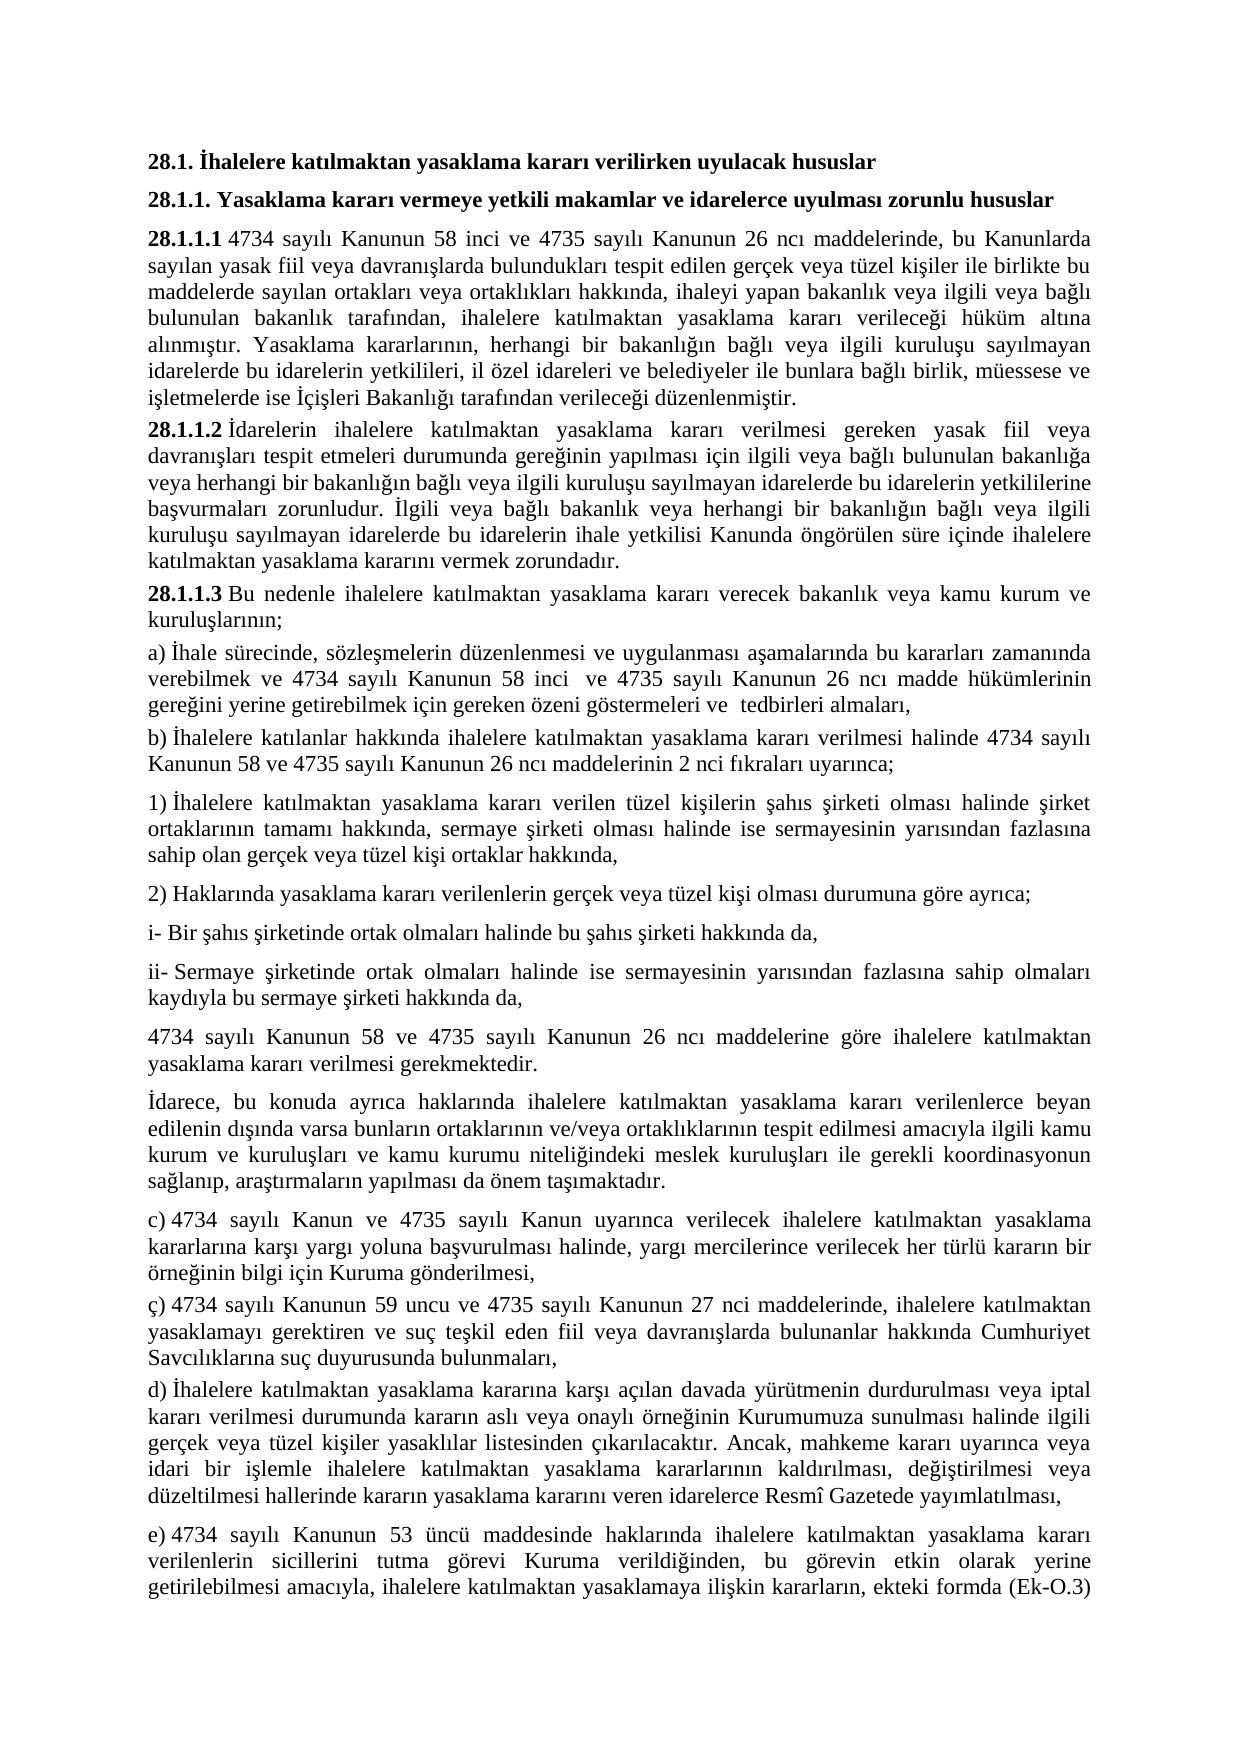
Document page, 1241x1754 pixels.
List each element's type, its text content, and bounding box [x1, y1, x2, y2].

text 28.1.1. Yasaklama kararı vermeye yetkili makamlar ve idarelerce uyulması zorunlu hususlar [148, 187, 1092, 213]
text d) İhalelere katılmaktan yasaklama kararına karşı açılan davada yürütmenin durdurulması veya iptal kararı verilmesi durumunda kararın aslı veya onaylı örneğinin Kurumumuza sunulması halinde ilgili gerçek veya tüzel kişiler yasaklılar listesinden çıkarılacaktır. Ancak, mahkeme kararı uyarınca veya idari bir işlemle ihalelere katılmaktan yasaklama kararlarının kaldırılması, değiştirilmesi veya düzeltilmesi hallerinde kararın yasaklama kararını veren idarelerce Resmî Gazetede yayımlatılması, [148, 1376, 1092, 1508]
text 4734 sayılı Kanunun 58 ve 4735 sayılı Kanunun 26 ncı maddelerine göre ihalelere katılmaktan yasaklama kararı verilmesi gerekmektedir. [148, 1023, 1092, 1076]
text 28.1.1.1 4734 sayılı Kanunun 58 inci ve 4735 sayılı Kanunun 26 ncı maddelerinde, bu Kanunlarda sayılan yasak fiil veya davranışlarda bulundukları tespit edilen gerçek veya tüzel kişiler ile birlikte bu maddelerde sayılan ortakları veya ortaklıkları hakkında, ihaleyi yapan bakanlık veya ilgili veya bağlı bulunulan bakanlık tarafından, ihalelere katılmaktan yasaklama kararı verileceği hüküm altına alınmıştır. Yasaklama kararlarının, herhangi bir bakanlığın bağlı veya ilgili kuruluşu sayılmayan idarelerde bu idarelerin yetkilileri, il özel idareleri ve belediyeler ile bunlara bağlı birlik, müessese ve işletmelerde ise İçişleri Bakanlığı tarafından verileceği düzenlenmiştir. [148, 225, 1092, 410]
text 28.1. İhalelere katılmaktan yasaklama kararı verilirken uyulacak hususlar [148, 148, 1092, 174]
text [148, 1521, 1092, 1600]
text 28.1.1.3 Bu nedenle ihalelere katılmaktan yasaklama kararı verecek bakanlık veya kamu kurum ve kuruluşlarının; [148, 580, 1092, 633]
text c) 4734 sayılı Kanun ve 4735 sayılı Kanun uyarınca verilecek ihalelere katılmaktan yasaklama kararlarına karşı yargı yoluna başvurulması halinde, yargı mercilerince verilecek her türlü kararın bir örneğinin bilgi için Kuruma gönderilmesi, [148, 1206, 1092, 1285]
text b) İhalelere katılanlar hakkında ihalelere katılmaktan yasaklama kararı verilmesi halinde 4734 sayılı Kanunun 58 ve 4735 sayılı Kanunun 26 ncı maddelerinin 2 nci fıkraları uyarınca; [148, 723, 1092, 776]
text İdarece, bu konuda ayrıca haklarında ihalelere katılmaktan yasaklama kararı verilenlerce beyan edilenin dışında varsa bunların ortaklarının ve/veya ortaklıklarının tespit edilmesi amacıyla ilgili kamu kurum ve kuruluşları ve kamu kurumu niteliğindeki meslek kuruluşları ile gerekli koordinasyonun sağlanıp, araştırmaların yapılması da önem taşımaktadır. [148, 1088, 1092, 1194]
text 2) Haklarında yasaklama kararı verilenlerin gerçek veya tüzel kişi olması durumuna göre ayrıca; [148, 880, 1092, 907]
text ii- Sermaye şirketinde ortak olmaları halinde ise sermayesinin yarısından fazlasına sahip olmaları kaydıyla bu sermaye şirketi hakkında da, [148, 958, 1092, 1011]
text 28.1.1.2 İdarelerin ihalelere katılmaktan yasaklama kararı verilmesi gereken yasak fiil veya davranışları tespit etmeleri durumunda gereğinin yapılması için ilgili veya bağlı bulunulan bakanlığa veya herhangi bir bakanlığın bağlı veya ilgili kuruluşu sayılmayan idarelerde bu idarelerin yetkililerine başvurmaları zorunludur. İlgili veya bağlı bakanlık veya herhangi bir bakanlığın bağlı veya ilgili kuruluşu sayılmayan idarelerde bu idarelerin ihale yetkilisi Kanunda öngörülen süre içinde ihalelere katılmaktan yasaklama kararını vermek zorundadır. [148, 416, 1092, 574]
text a) İhale sürecinde, sözleşmelerin düzenlenmesi ve uygulanması aşamalarında bu kararları zamanında verebilmek ve 4734 sayılı Kanunun 58 inci ve 4735 sayılı Kanunun 26 ncı madde hükümlerinin gereğini yerine getirebilmek için gereken özeni göstermeleri ve tedbirleri almaları, [148, 638, 1092, 718]
text 1) İhalelere katılmaktan yasaklama kararı verilen tüzel kişilerin şahıs şirketi olması halinde şirket ortaklarının tamamı hakkında, sermaye şirketi olması halinde ise sermayesinin yarısından fazlasına sahip olan gerçek veya tüzel kişi ortaklar hakkında, [148, 789, 1092, 868]
text i- Bir şahıs şirketinde ortak olmaları halinde bu şahıs şirketi hakkında da, [148, 919, 1092, 946]
text ç) 4734 sayılı Kanunun 59 uncu ve 4735 sayılı Kanunun 27 nci maddelerinde, ihalelere katılmaktan yasaklamayı gerektiren ve suç teşkil eden fiil veya davranışlarda bulunanlar hakkında Cumhuriyet Savcılıklarına suç duyurusunda bulunmaları, [148, 1291, 1092, 1370]
